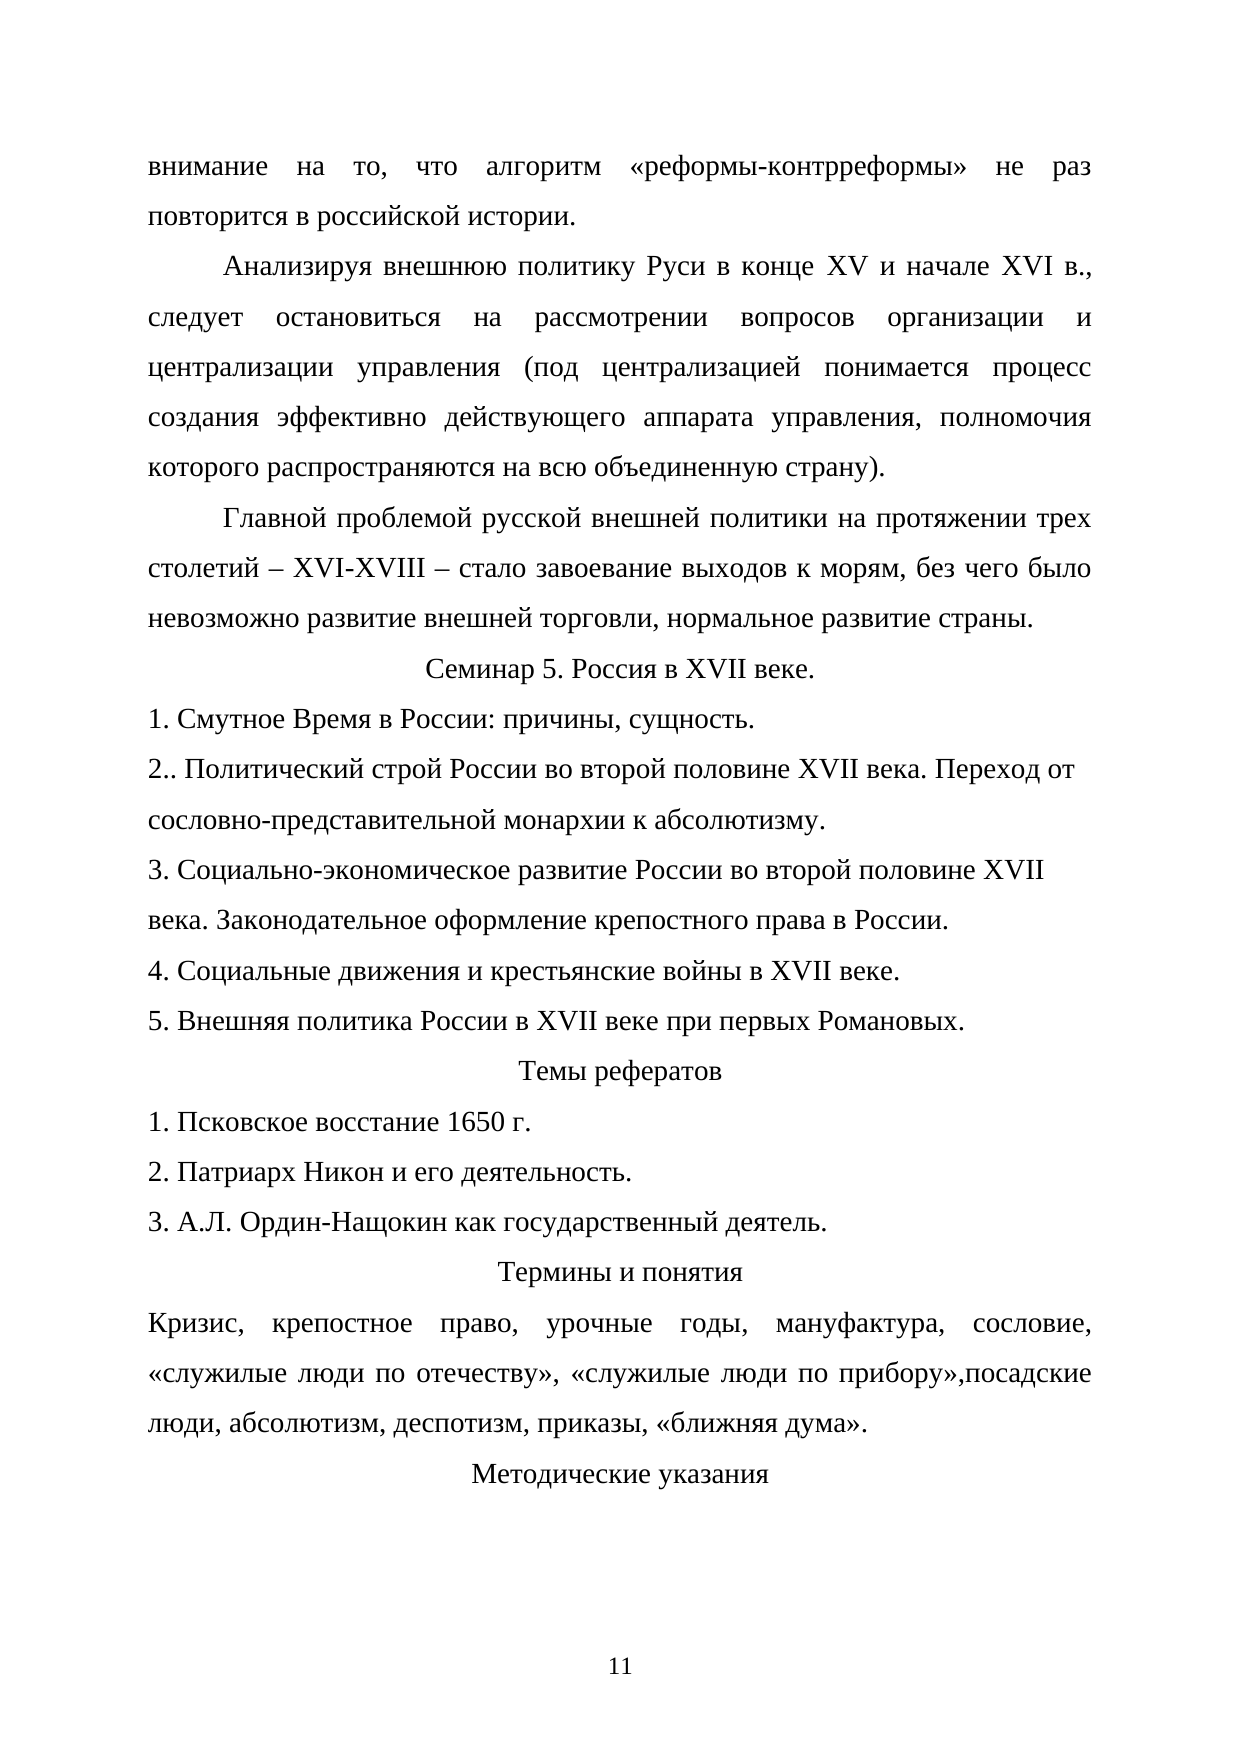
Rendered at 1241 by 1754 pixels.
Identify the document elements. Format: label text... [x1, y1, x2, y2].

text 1. Смутное Время в России: причины, сущность. 2.. Политический строй России во второй половине XVII века. Переход от сословно-представительной монархии к абсолютизму. 3. Социально-экономическое развитие России во второй половине XVII века. Законодательное оформление крепостного права в России. 4. Социальные движения и крестьянские войны в XVII веке. 5. Внешняя политика России в XVII веке при первых Романовых. [148, 701, 1092, 1037]
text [148, 148, 1092, 232]
text Главной проблемой русской внешней политики на протяжении трех столетий – XVI-XVIII – стало завоевание выходов к морям, без чего было невозможно развитие внешней торговли, нормальное развитие страны. [148, 500, 1092, 634]
text 2. Патриарх Никон и его деятельность. [148, 1154, 1092, 1187]
text Темы рефератов [148, 1053, 1092, 1087]
text Термины и понятия [148, 1254, 1092, 1288]
text 3. А.Л. Ордин-Нащокин как государственный деятель. [148, 1204, 1092, 1238]
text Кризис, крепостное право, урочные годы, мануфактура, сословие, «служилые люди по отечеству», «служилые люди по прибору»,посадские люди, абсолютизм, деспотизм, приказы, «ближняя дума». [148, 1305, 1092, 1439]
text Семинар 5. Россия в XVII веке. [148, 651, 1092, 684]
text 1. Псковское восстание 1650 г. [148, 1104, 1092, 1137]
text Анализируя внешнюю политику Руси в конце XV и начале XVI в., следует остановиться на рассмотрении вопросов организации и централизации управления (под централизацией понимается процесс создания эффективно действующего аппарата управления, полномочия которого распространяются на всю объединенную страну). [148, 248, 1092, 483]
text Методические указания [148, 1456, 1092, 1489]
